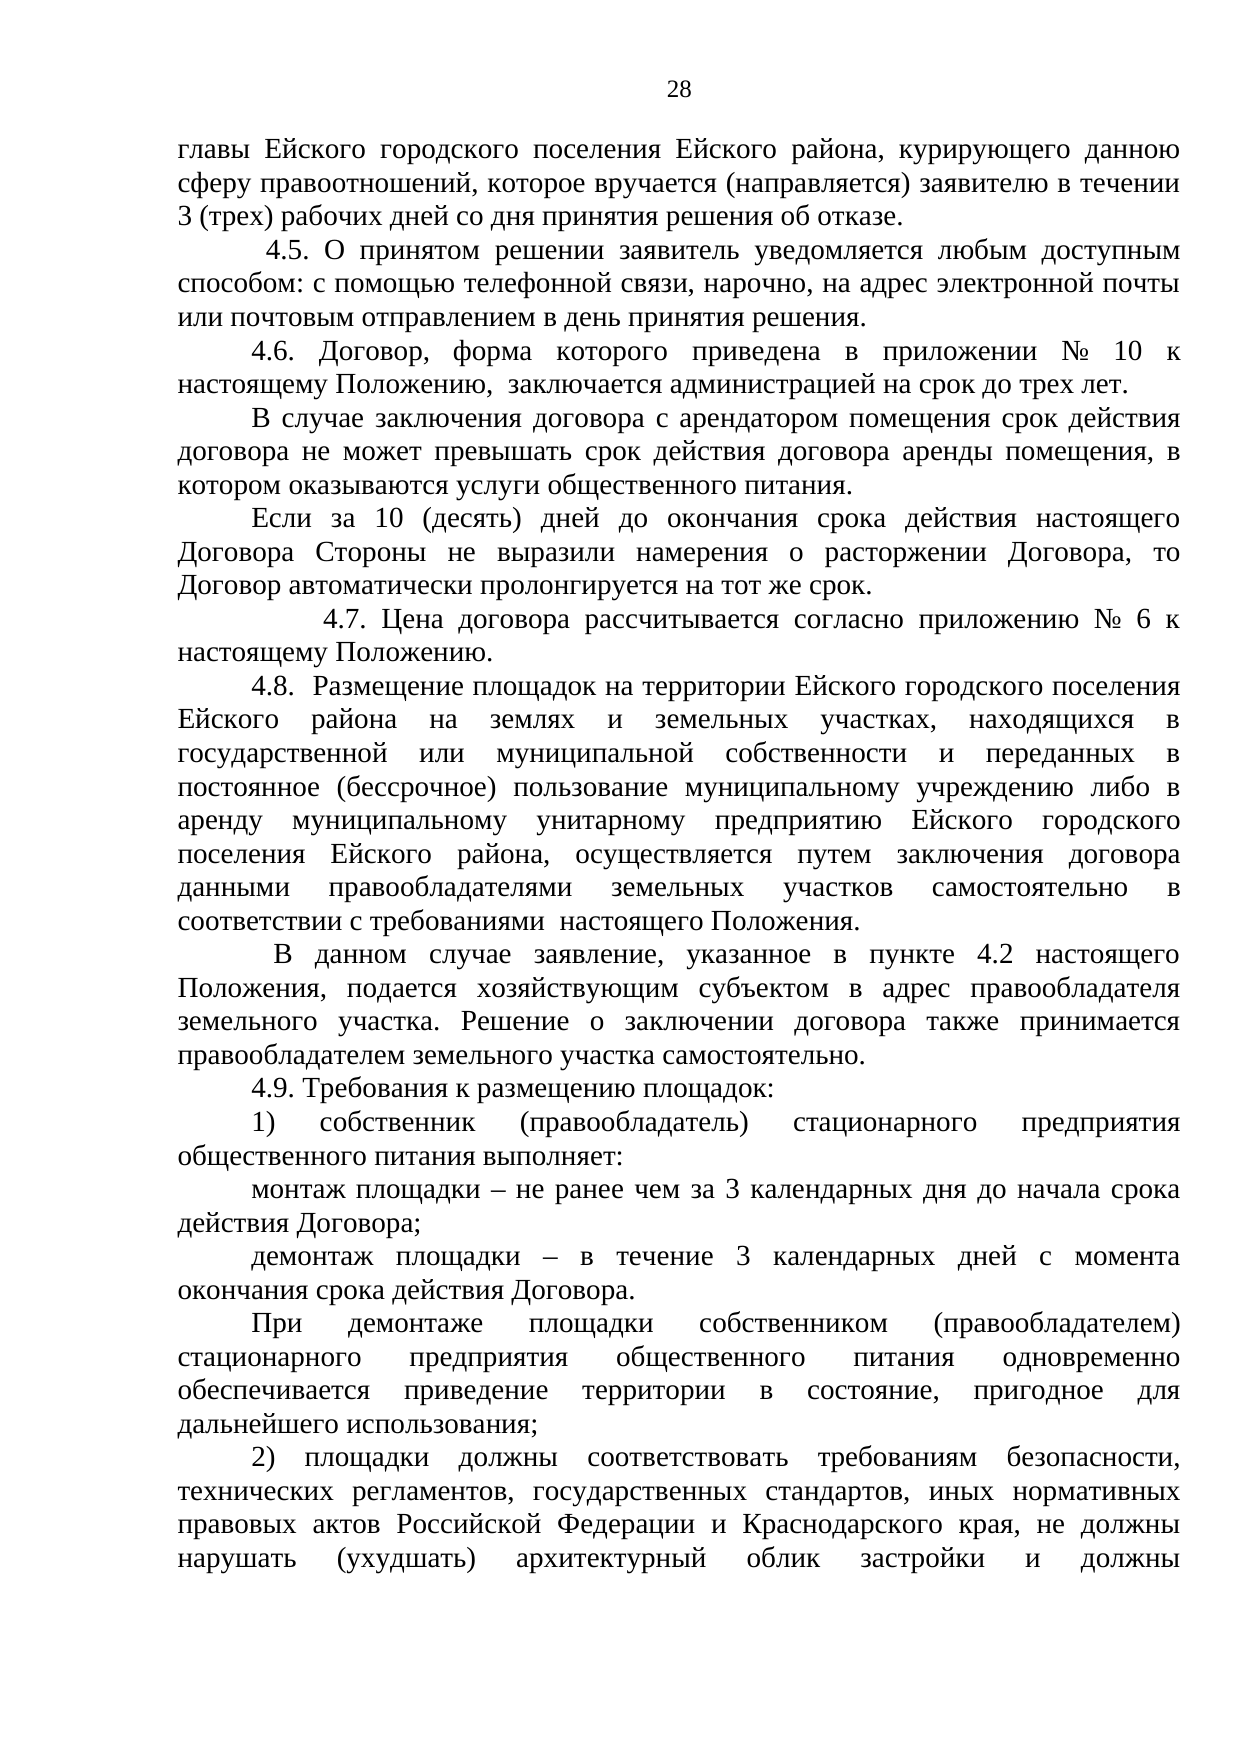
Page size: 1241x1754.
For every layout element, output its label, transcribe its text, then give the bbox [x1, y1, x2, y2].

text 1) собственник (правообладатель) стационарного предприятия общественного питания выполняет: [177, 1104, 1181, 1171]
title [177, 131, 1181, 232]
title 4.5. О принятом решении заявитель уведомляется любым доступным способом: с помощью телефонной связи, нарочно, на адрес электронной почты или почтовым отправлением в день принятия решения. [177, 232, 1181, 333]
text 4.9. Требования к размещению площадок: [177, 1071, 1181, 1104]
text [177, 1439, 1181, 1574]
title 4.7. Цена договора рассчитывается согласно приложению № 6 к настоящему Положению. [177, 601, 1181, 668]
title Если за 10 (десять) дней до окончания срока действия настоящего Договора Стороны не выразили намерения о расторжении Договора, то Договор автоматически пролонгируется на тот же срок. [177, 500, 1181, 601]
text 4.8. Размещение площадок на территории Ейского городского поселения Ейского района на землях и земельных участках, находящихся в государственной или муниципальной собственности и переданных в постоянное (бессрочное) пользование муниципальному учреждению либо в аренду муниципальному унитарному предприятию Ейского городского поселения Ейского района, осуществляется путем заключения договора данными правообладателями земельных участков самостоятельно в соответствии с требованиями настоящего Положения. [177, 668, 1181, 936]
title 4.6. Договор, форма которого приведена в приложении № 10 к настоящему Положению, заключается администрацией на срок до трех лет. [177, 333, 1181, 400]
title В случае заключения договора с арендатором помещения срок действия договора не может превышать срок действия договора аренды помещения, в котором оказываются услуги общественного питания. [177, 400, 1181, 500]
text монтаж площадки – не ранее чем за 3 календарных дня до начала срока действия Договора; [177, 1171, 1181, 1238]
text В данном случае заявление, указанное в пункте 4.2 настоящего Положения, подается хозяйствующим субъектом в адрес правообладателя земельного участка. Решение о заключении договора также принимается правообладателем земельного участка самостоятельно. [177, 936, 1181, 1071]
text демонтаж площадки – в течение 3 календарных дней с момента окончания срока действия Договора. [177, 1238, 1181, 1305]
text При демонтаже площадки собственником (правообладателем) стационарного предприятия общественного питания одновременно обеспечивается приведение территории в состояние, пригодное для дальнейшего использования; [177, 1305, 1181, 1439]
